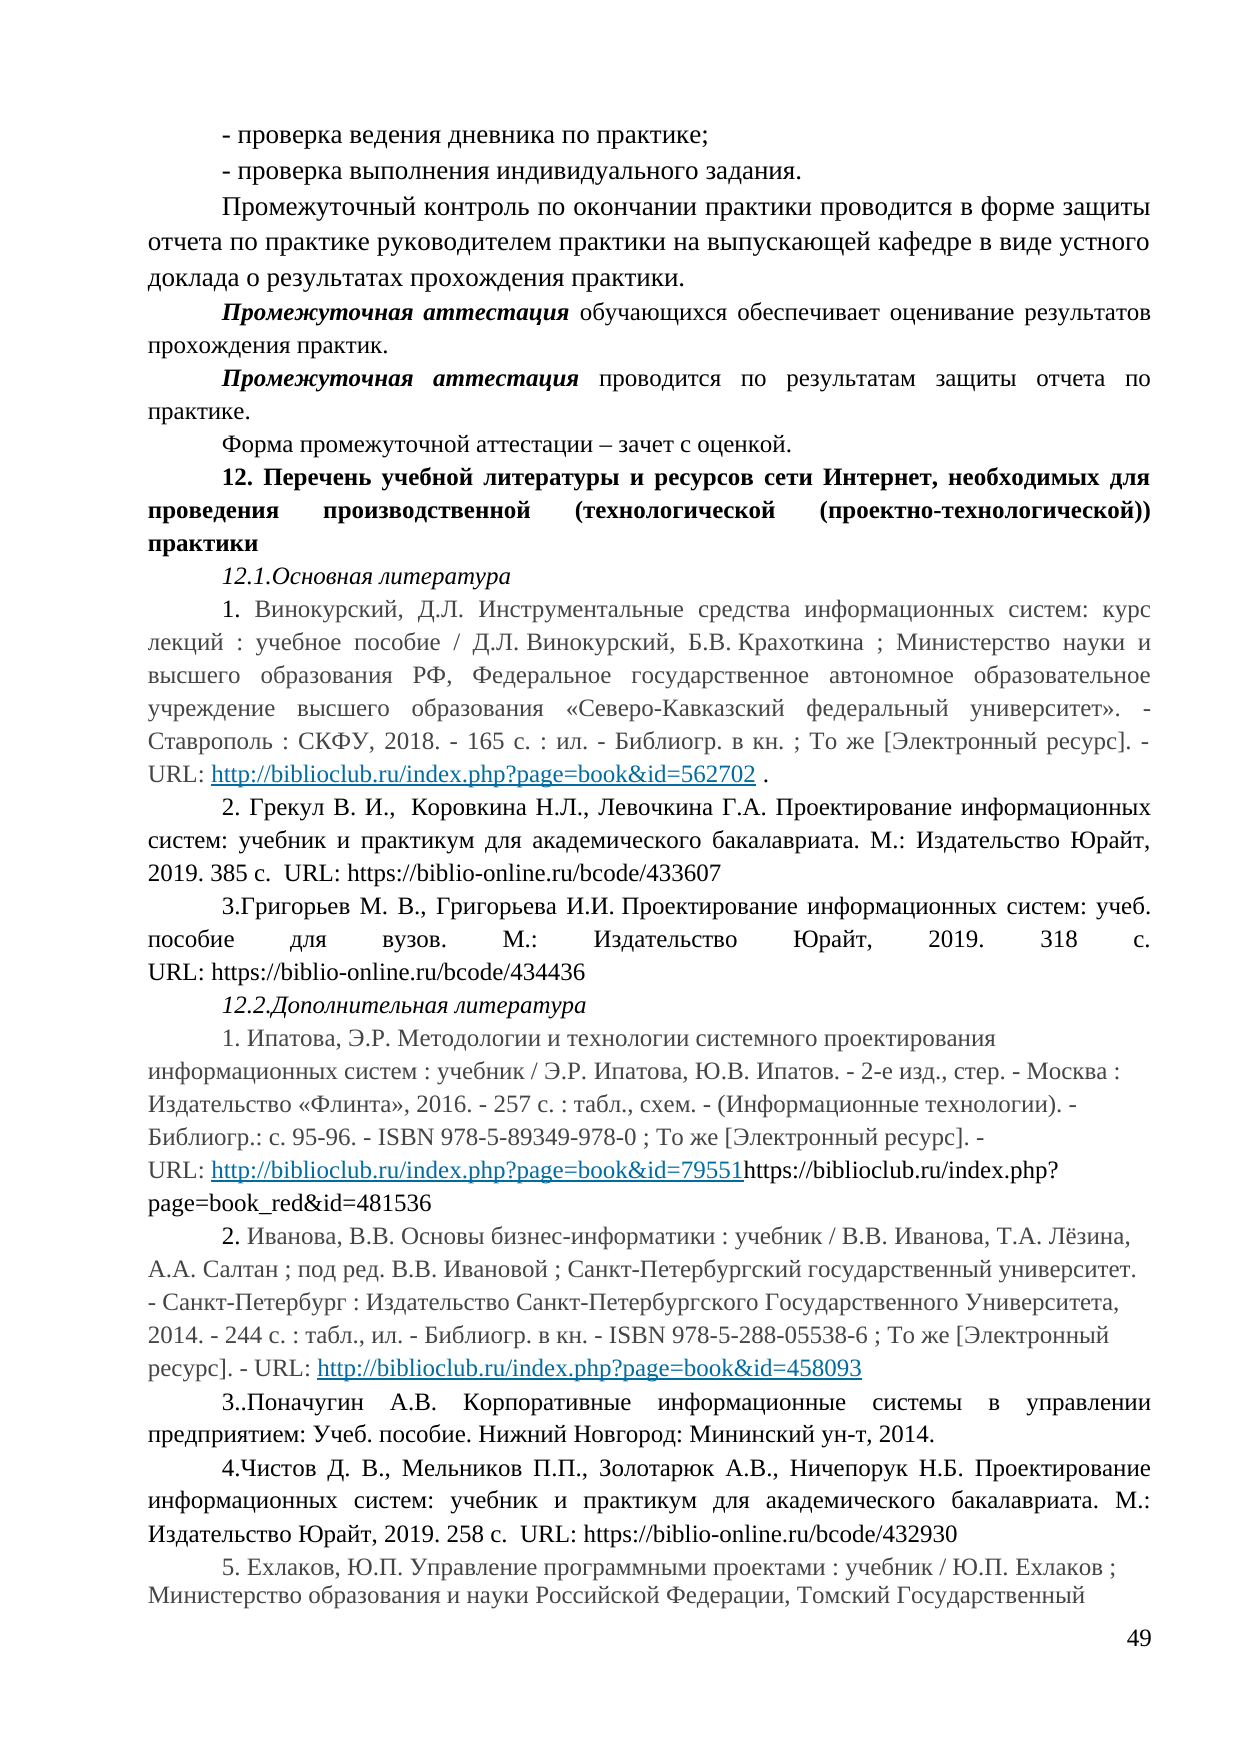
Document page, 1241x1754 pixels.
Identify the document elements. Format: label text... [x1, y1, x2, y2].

subtitle 3..Поначугин А.В. Корпоративные информационные системы в управлении предприятием: Учеб. пособие. Нижний Новгород: Мининский ун-т, 2014. [148, 1387, 1152, 1448]
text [148, 1552, 1152, 1609]
text 2. Грекул В. И., Коровкина Н.Л., Левочкина Г.А. Проектирование информационных систем: учебник и практикум для академического бакалавриата. М.: Издательство Юрайт, 2019. 385 с. URL: https://biblio-online.ru/bcode/433607 [148, 792, 1152, 887]
text Промежуточный контроль по окончании практики проводится в форме защиты отчета по практике руководителем практики на выпускающей кафедре в виде устного доклада о результатах прохождения практики. [148, 189, 1152, 292]
text - проверка выполнения индивидуального задания. [148, 154, 1152, 185]
text 12. Перечень учебной литературы и ресурсов сети Интернет, необходимых для проведения производственной (технологической (проектно-технологической)) практики [148, 462, 1152, 557]
text 1. Винокурский, Д.Л. Инструментальные средства информационных систем: курс лекций : учебное пособие / Д.Л. Винокурский, Б.В. Крахоткина ; Министерство науки и высшего образования РФ, Федеральное государственное автономное образовательное учреждение высшего образования «Северо-Кавказский федеральный университет». - Ставрополь : СКФУ, 2018. - 165 с. : ил. - Библиогр. в кн. ; То же [Электронный ресурс]. - URL: http://biblioclub.ru/index.php?page=book&id=562702 . [148, 594, 1152, 788]
text Промежуточная аттестация проводится по результатам защиты отчета по практике. [148, 363, 1152, 424]
text 3.Григорьев М. В., Григорьева И.И. Проектирование информационных систем: учеб. пособие для вузов. М.: Издательство Юрайт, 2019. 318 с. URL: https://biblio-online.ru/bcode/434436 [148, 891, 1152, 986]
text Форма промежуточной аттестации – зачет с оценкой. [148, 429, 1152, 458]
text - проверка ведения дневника по практике; [148, 118, 1152, 149]
subtitle 4.Чистов Д. В., Мельников П.П., Золотарюк А.В., Ничепорук Н.Б. Проектирование информационных систем: учебник и практикум для академического бакалавриата. М.: Издательство Юрайт, 2019. 258 с. URL: https://biblio-online.ru/bcode/432930 [148, 1453, 1152, 1547]
subtitle 1. Ипатова, Э.Р. Методологии и технологии системного проектирования информационных систем : учебник / Э.Р. Ипатова, Ю.В. Ипатов. - 2-е изд., стер. - Москва : Издательство «Флинта», 2016. - 257 с. : табл., схем. - (Информационные технологии). - Библиогр.: с. 95-96. - ISBN 978-5-89349-978-0 ; То же [Электронный ресурс]. - URL: http://biblioclub.ru/index.php?page=book&id=79551https://biblioclub.ru/index.php?page=book_red&id=481536 [148, 1023, 1152, 1217]
text Промежуточная аттестация обучающихся обеспечивает оценивание результатов прохождения практик. [148, 297, 1152, 358]
list 12.2.Дополнительная литература [148, 990, 1152, 1019]
subtitle 2. Иванова, В.В. Основы бизнес-информатики : учебник / В.В. Иванова, Т.А. Лёзина, А.А. Салтан ; под ред. В.В. Ивановой ; Санкт-Петербургский государственный университет. - Санкт-Петербург : Издательство Санкт-Петербургского Государственного Университета, 2014. - 244 с. : табл., ил. - Библиогр. в кн. - ISBN 978-5-288-05538-6 ; То же [Электронный ресурс]. - URL: http://biblioclub.ru/index.php?page=book&id=458093 [148, 1221, 1152, 1382]
text 12.1.Основная литература [148, 561, 1152, 590]
